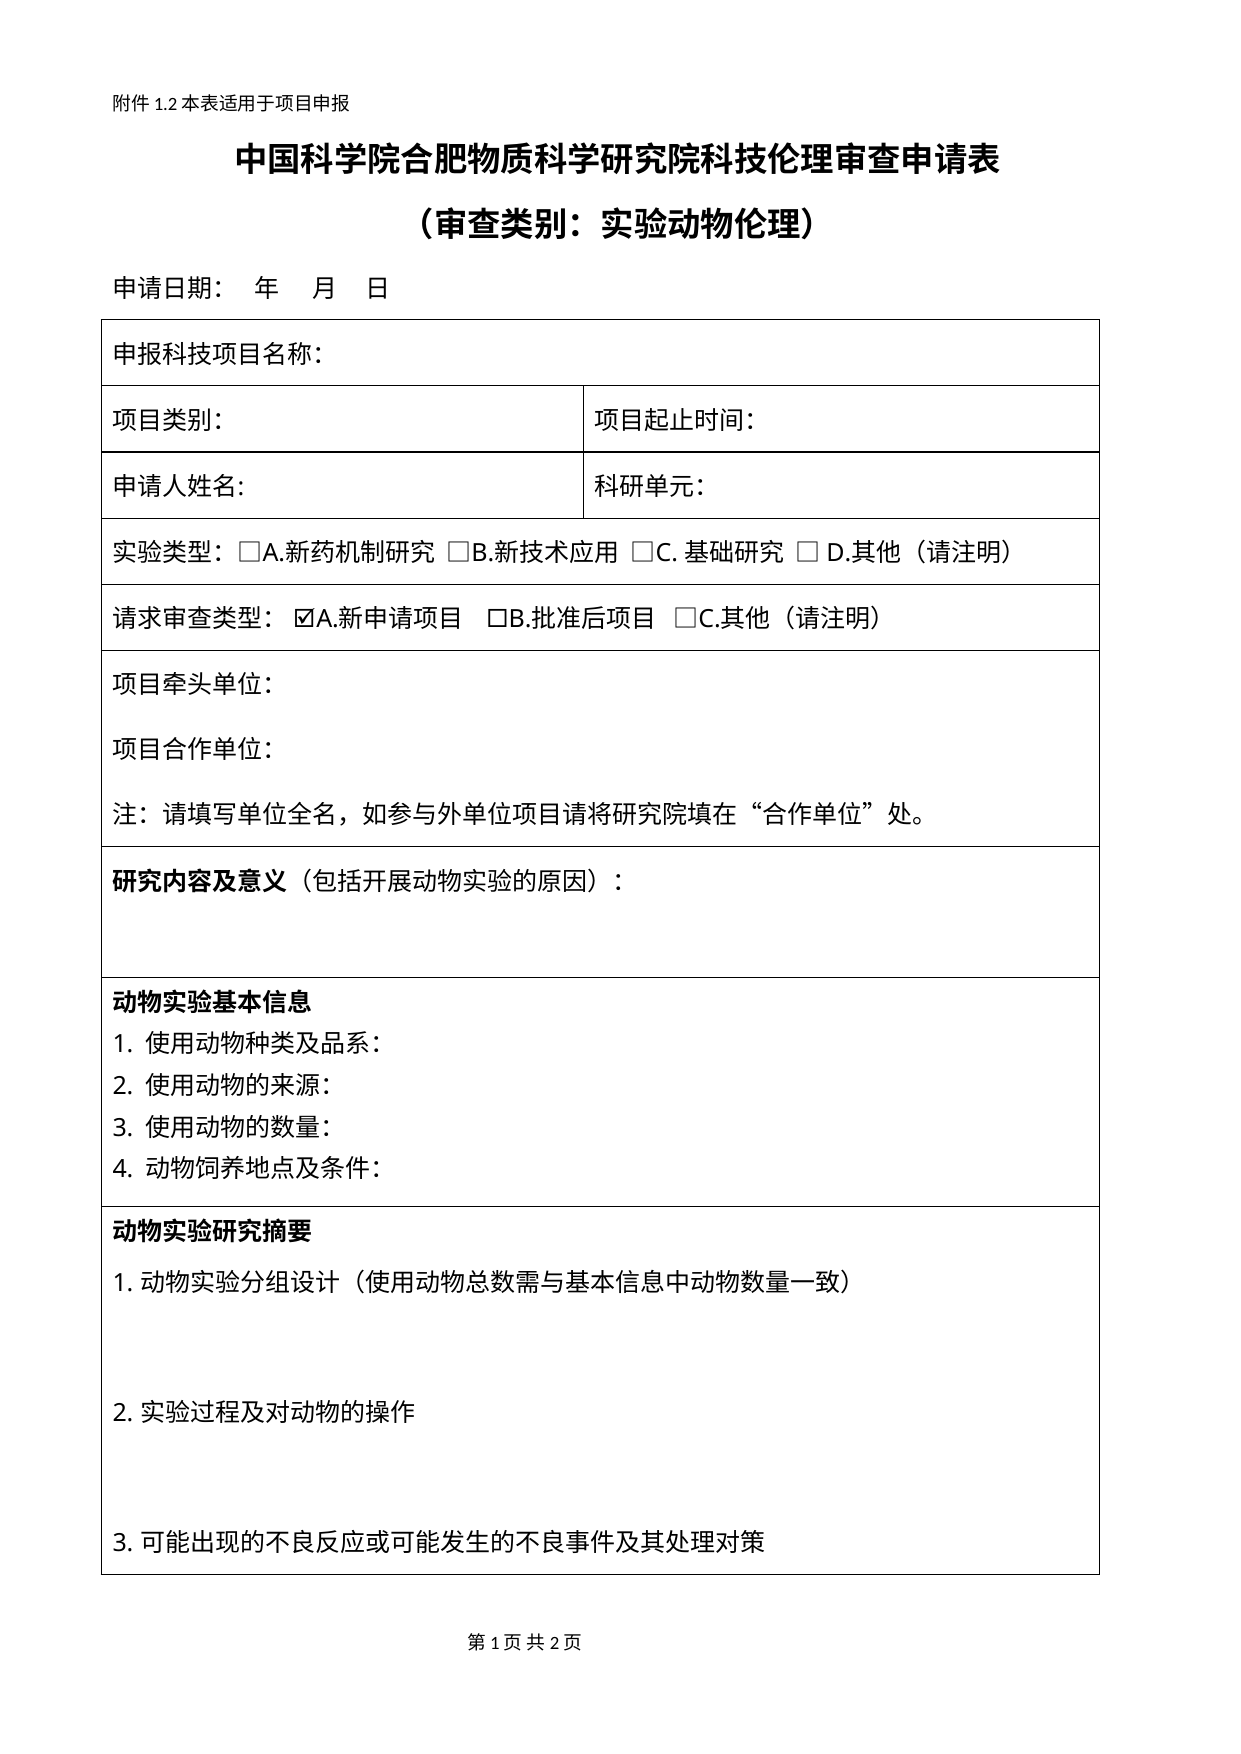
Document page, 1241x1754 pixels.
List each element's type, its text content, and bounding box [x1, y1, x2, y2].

table_cell 项目起止时间： [584, 386, 1099, 451]
table_cell 实验类型：□A.新药机制研究 □B.新技术应用 □C. 基础研究 □ D.其他（请注明） [102, 519, 1099, 583]
text 申请日期： 年 月 日 [112, 254, 1122, 319]
table_cell 动物实验基本信息 使用动物种类及品系： 使用动物的来源： 使用动物的数量： 动物饲养地点及条件： [102, 978, 1099, 1206]
table_cell 请求审查类型： A.新申请项目 B.批准后项目 □C.其他（请注明） [102, 585, 1099, 649]
table_header 申报科技项目名称： [102, 320, 1099, 385]
table_cell 申请人姓名: [102, 453, 583, 517]
text 中国科学院合肥物质科学研究院科技伦理审查申请表 [112, 124, 1122, 189]
table_cell 项目牵头单位： 项目合作单位： 注：请填写单位全名，如参与外单位项目请将研究院填在“合作单位”处。 [102, 651, 1099, 846]
table_cell 科研单元： [584, 453, 1099, 517]
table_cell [102, 1207, 1099, 1573]
text （审查类别：实验动物伦理） [112, 189, 1122, 254]
table_cell 项目类别： [102, 386, 583, 451]
table_cell 研究内容及意义（包括开展动物实验的原因）： [102, 847, 1099, 977]
